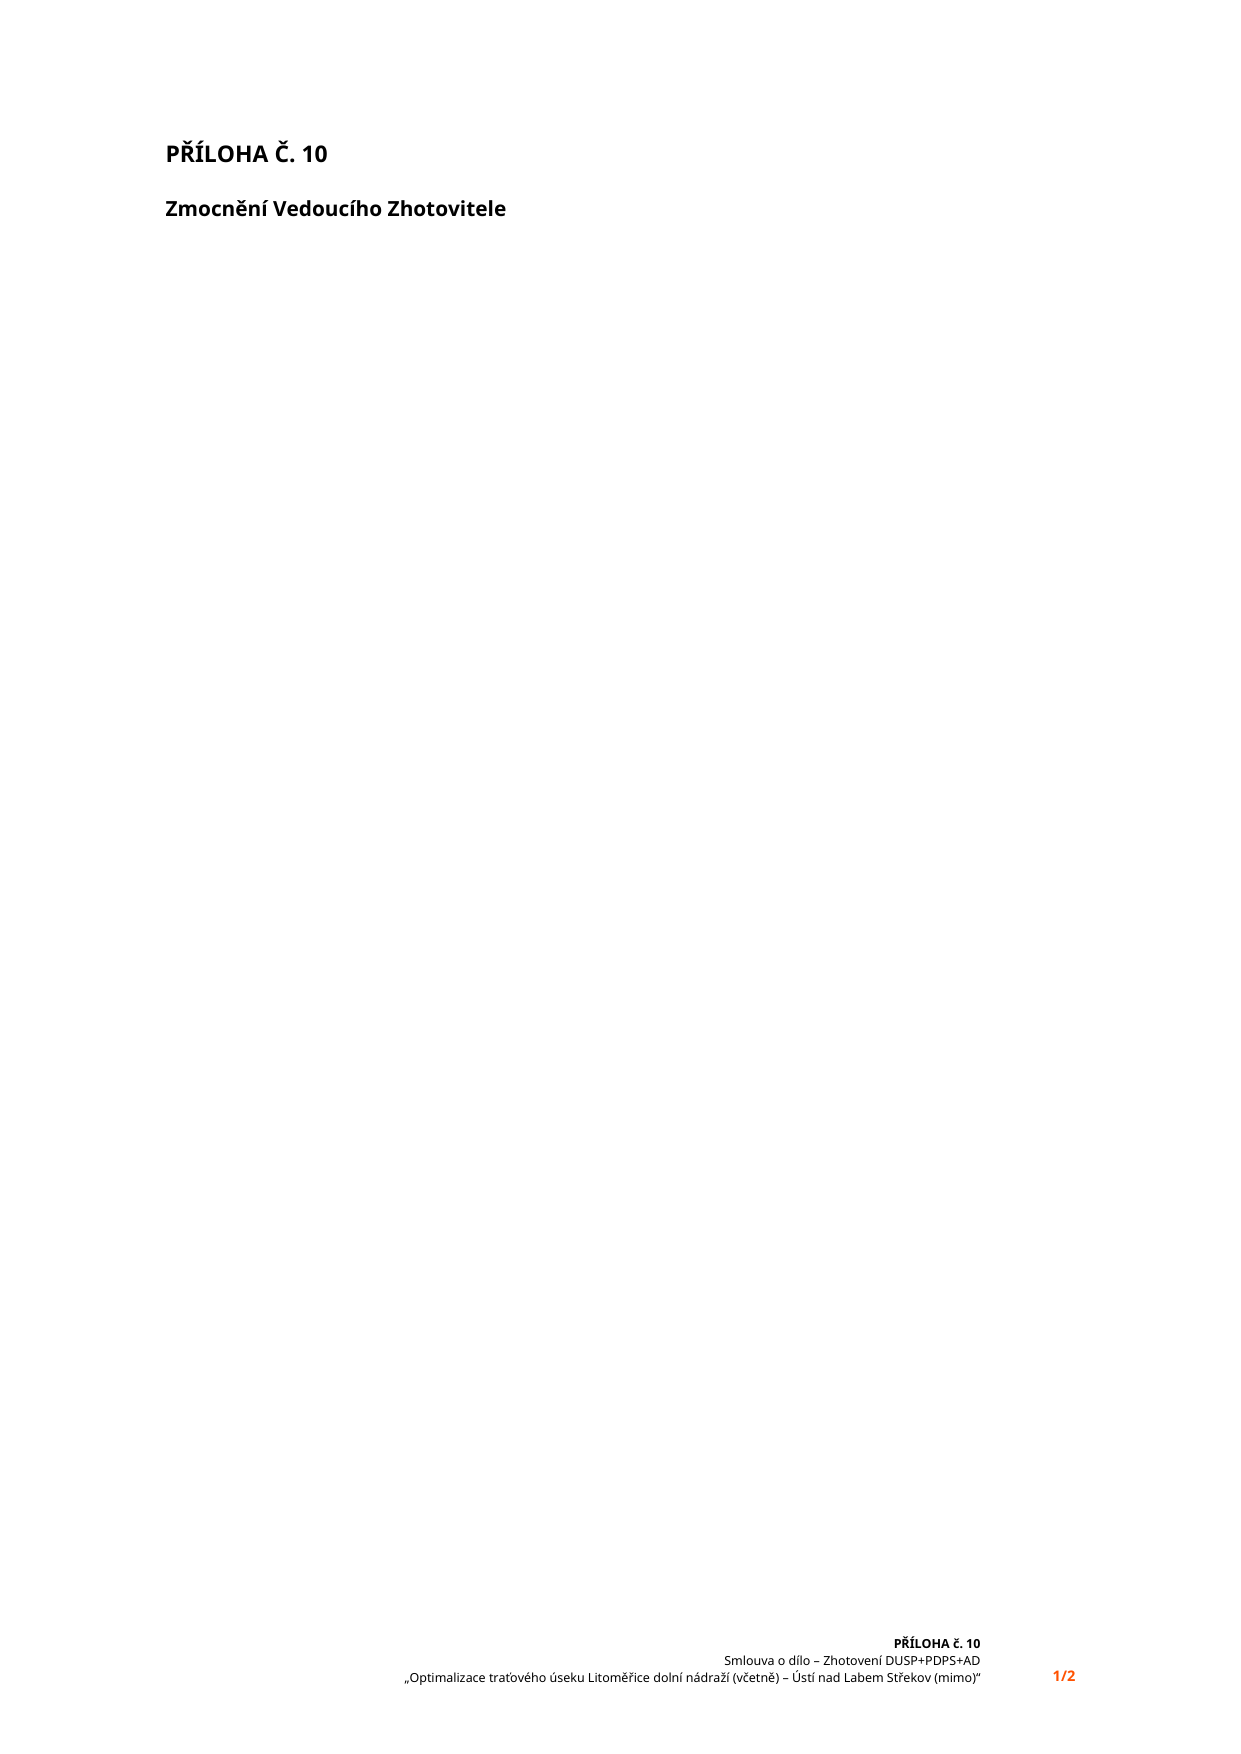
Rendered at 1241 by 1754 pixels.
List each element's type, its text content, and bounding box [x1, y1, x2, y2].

text Zmocnění Vedoucího Zhotovitele [165, 194, 1075, 222]
text Příloha č. 10 [165, 138, 1075, 170]
